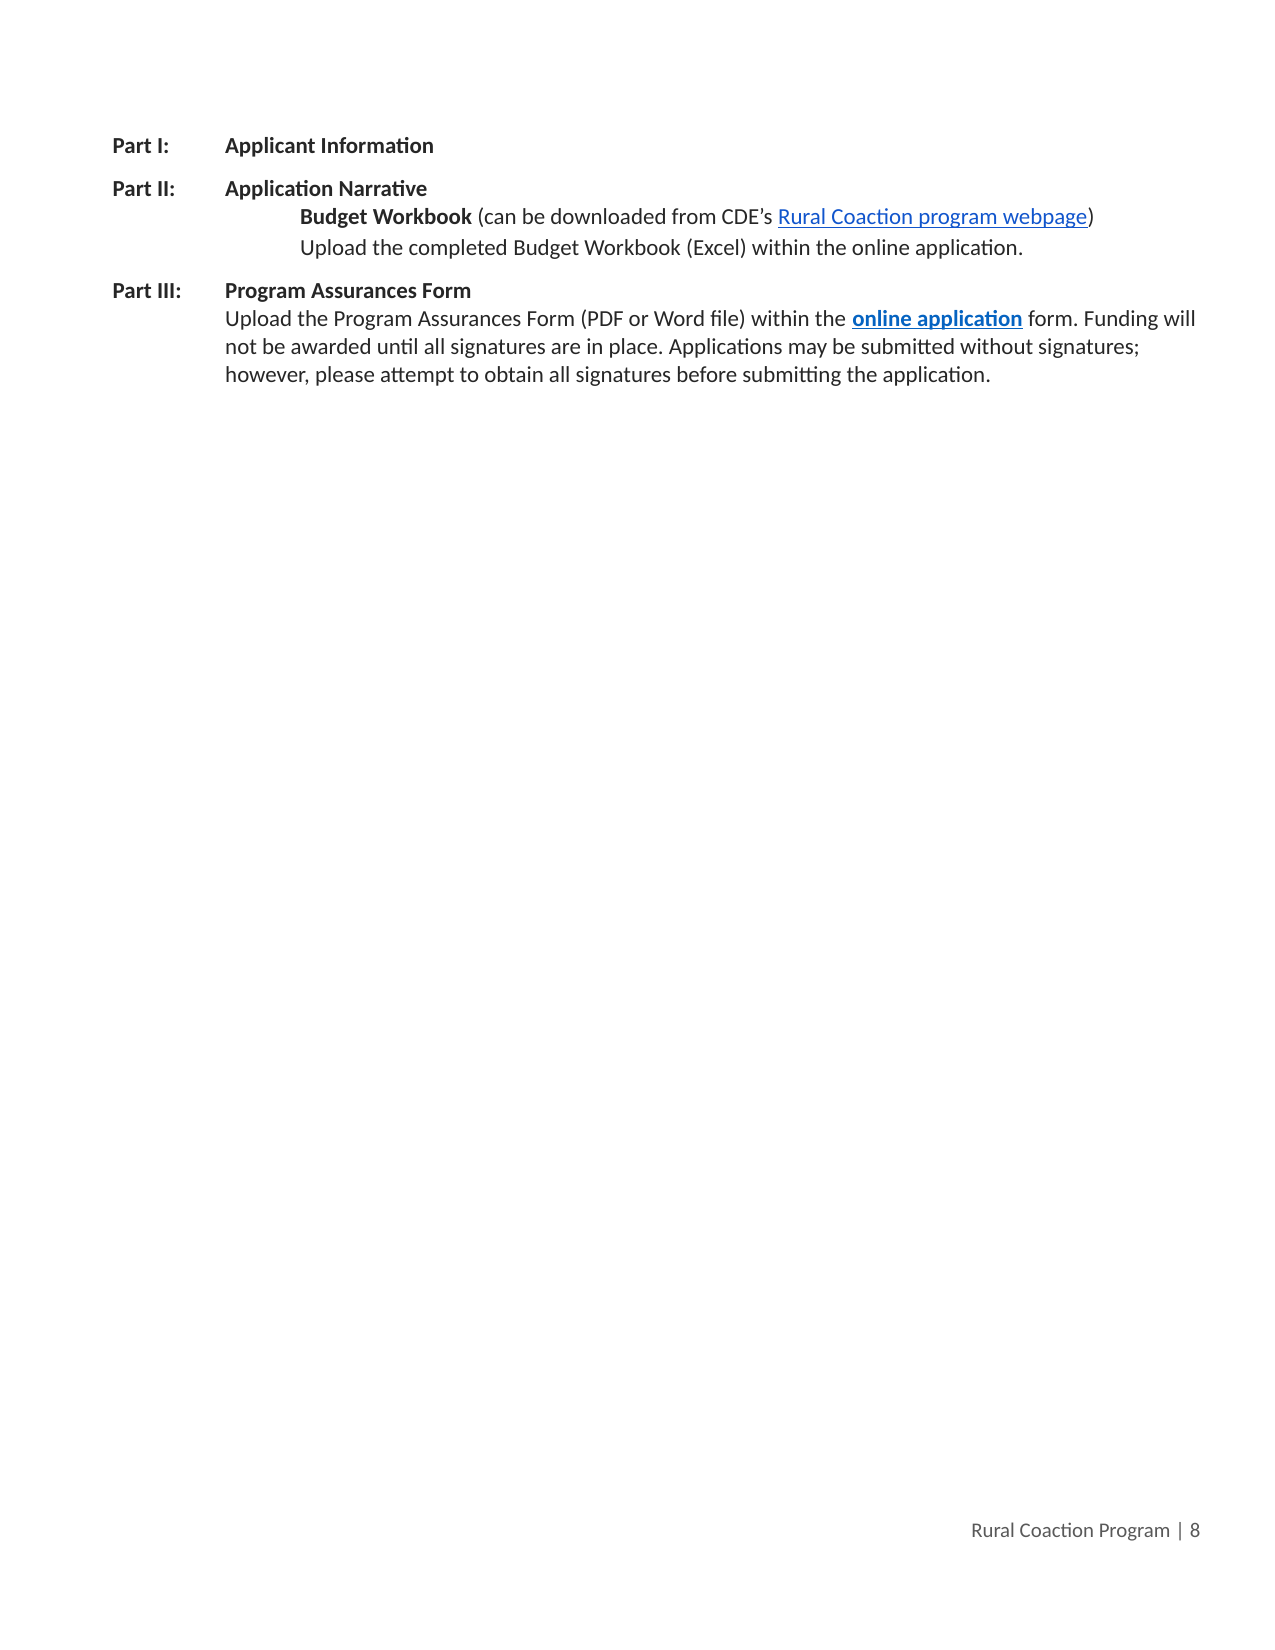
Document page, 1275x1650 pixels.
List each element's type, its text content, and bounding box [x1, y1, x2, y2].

text Upload the Program Assurances Form (PDF or Word file) within the online application form. Funding will not be awarded until all signatures are in place. Applications may be submitted without signatures; however, please attempt to obtain all signatures before submitting the application. [225, 304, 1200, 388]
text Part I: Applicant Information [75, 131, 1200, 159]
text Part III: Program Assurances Form [75, 276, 1200, 304]
text Budget Workbook (can be downloaded from CDE’s Rural Coaction program webpage) [75, 202, 1200, 230]
text Upload the completed Budget Workbook (Excel) within the online application. [75, 233, 1200, 261]
text Part II: Application Narrative [75, 174, 1200, 202]
